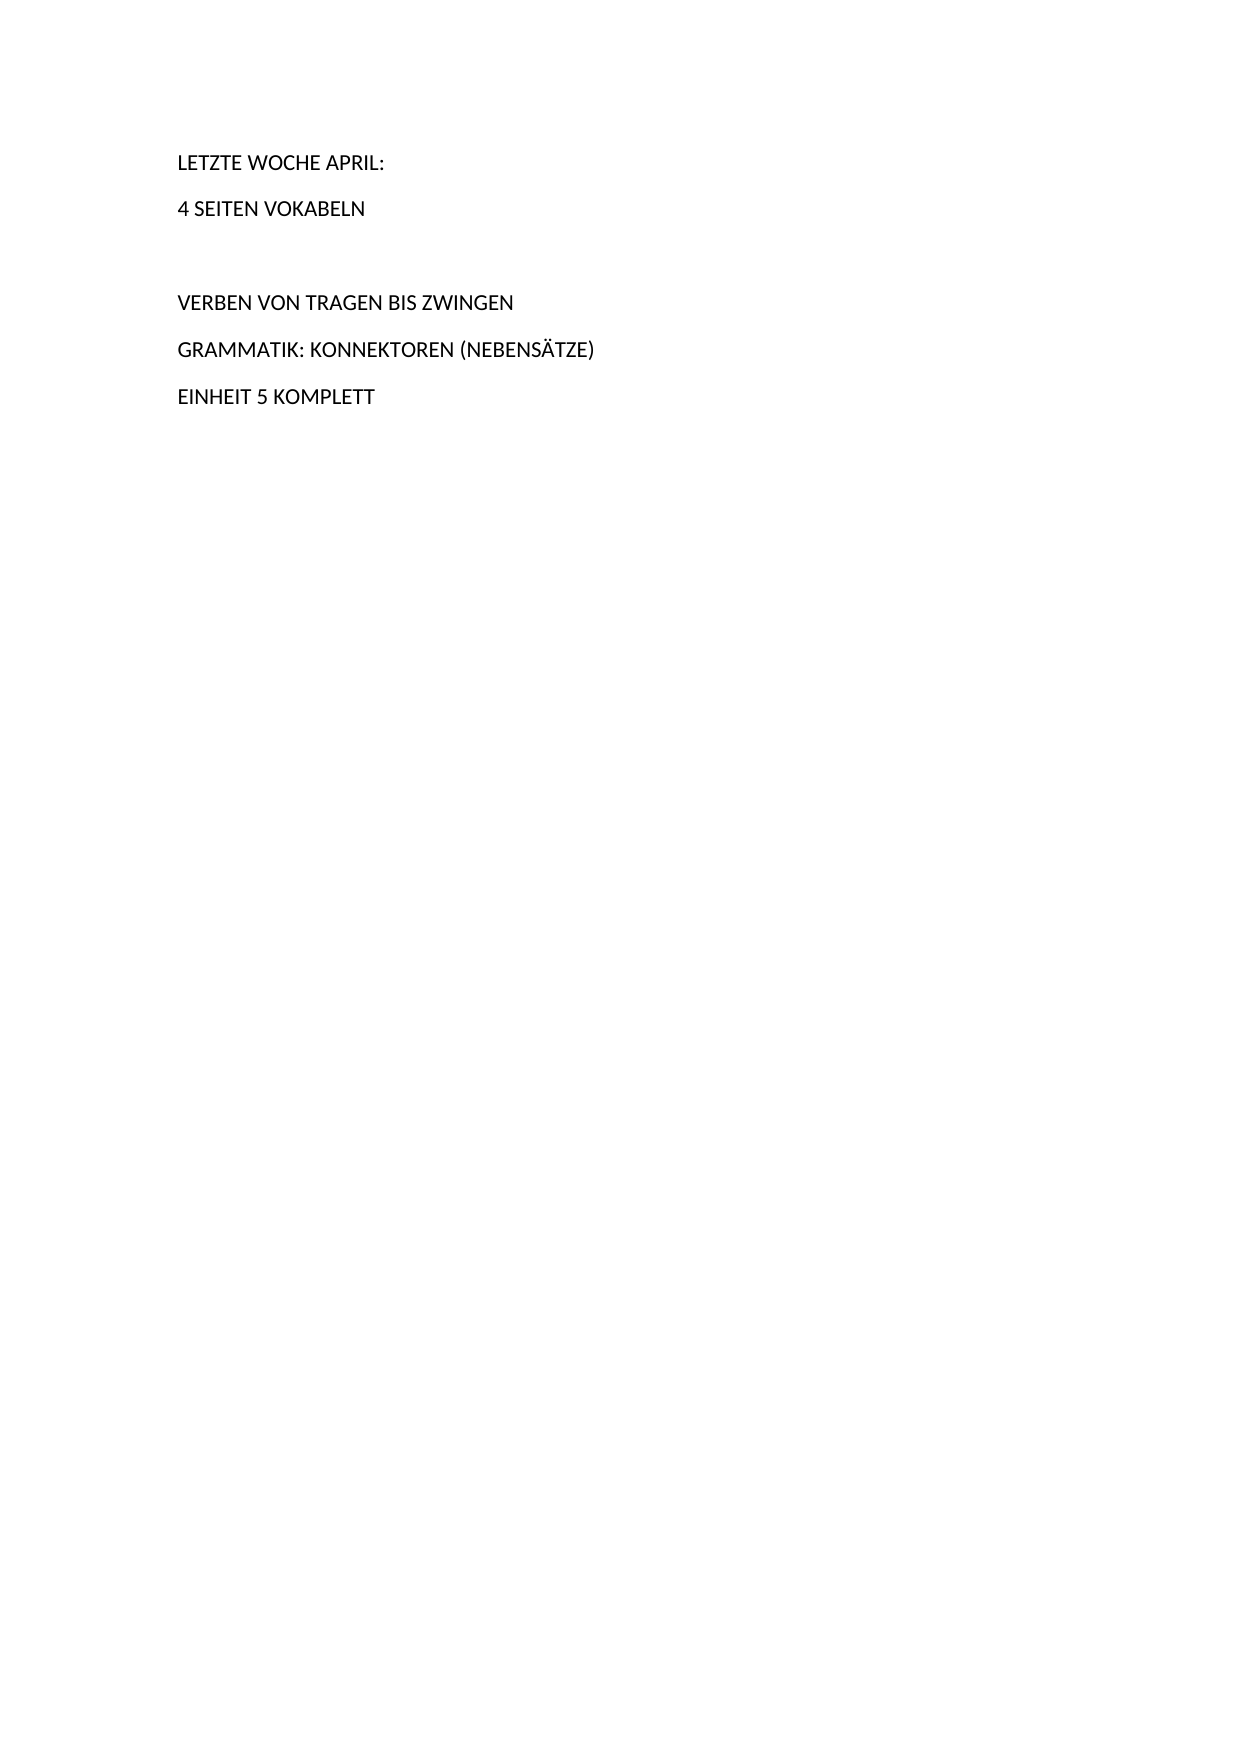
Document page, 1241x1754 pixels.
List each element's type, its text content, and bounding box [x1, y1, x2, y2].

text VERBEN VON TRAGEN BIS ZWINGEN [177, 288, 1063, 316]
text GRAMMATIK: KONNEKTOREN (NEBENSÄTZE) [177, 335, 1063, 363]
text EINHEIT 5 KOMPLETT [177, 382, 1063, 410]
text 4 SEITEN VOKABELN [177, 194, 1063, 222]
text LETZTE WOCHE APRIL: [177, 148, 1063, 176]
